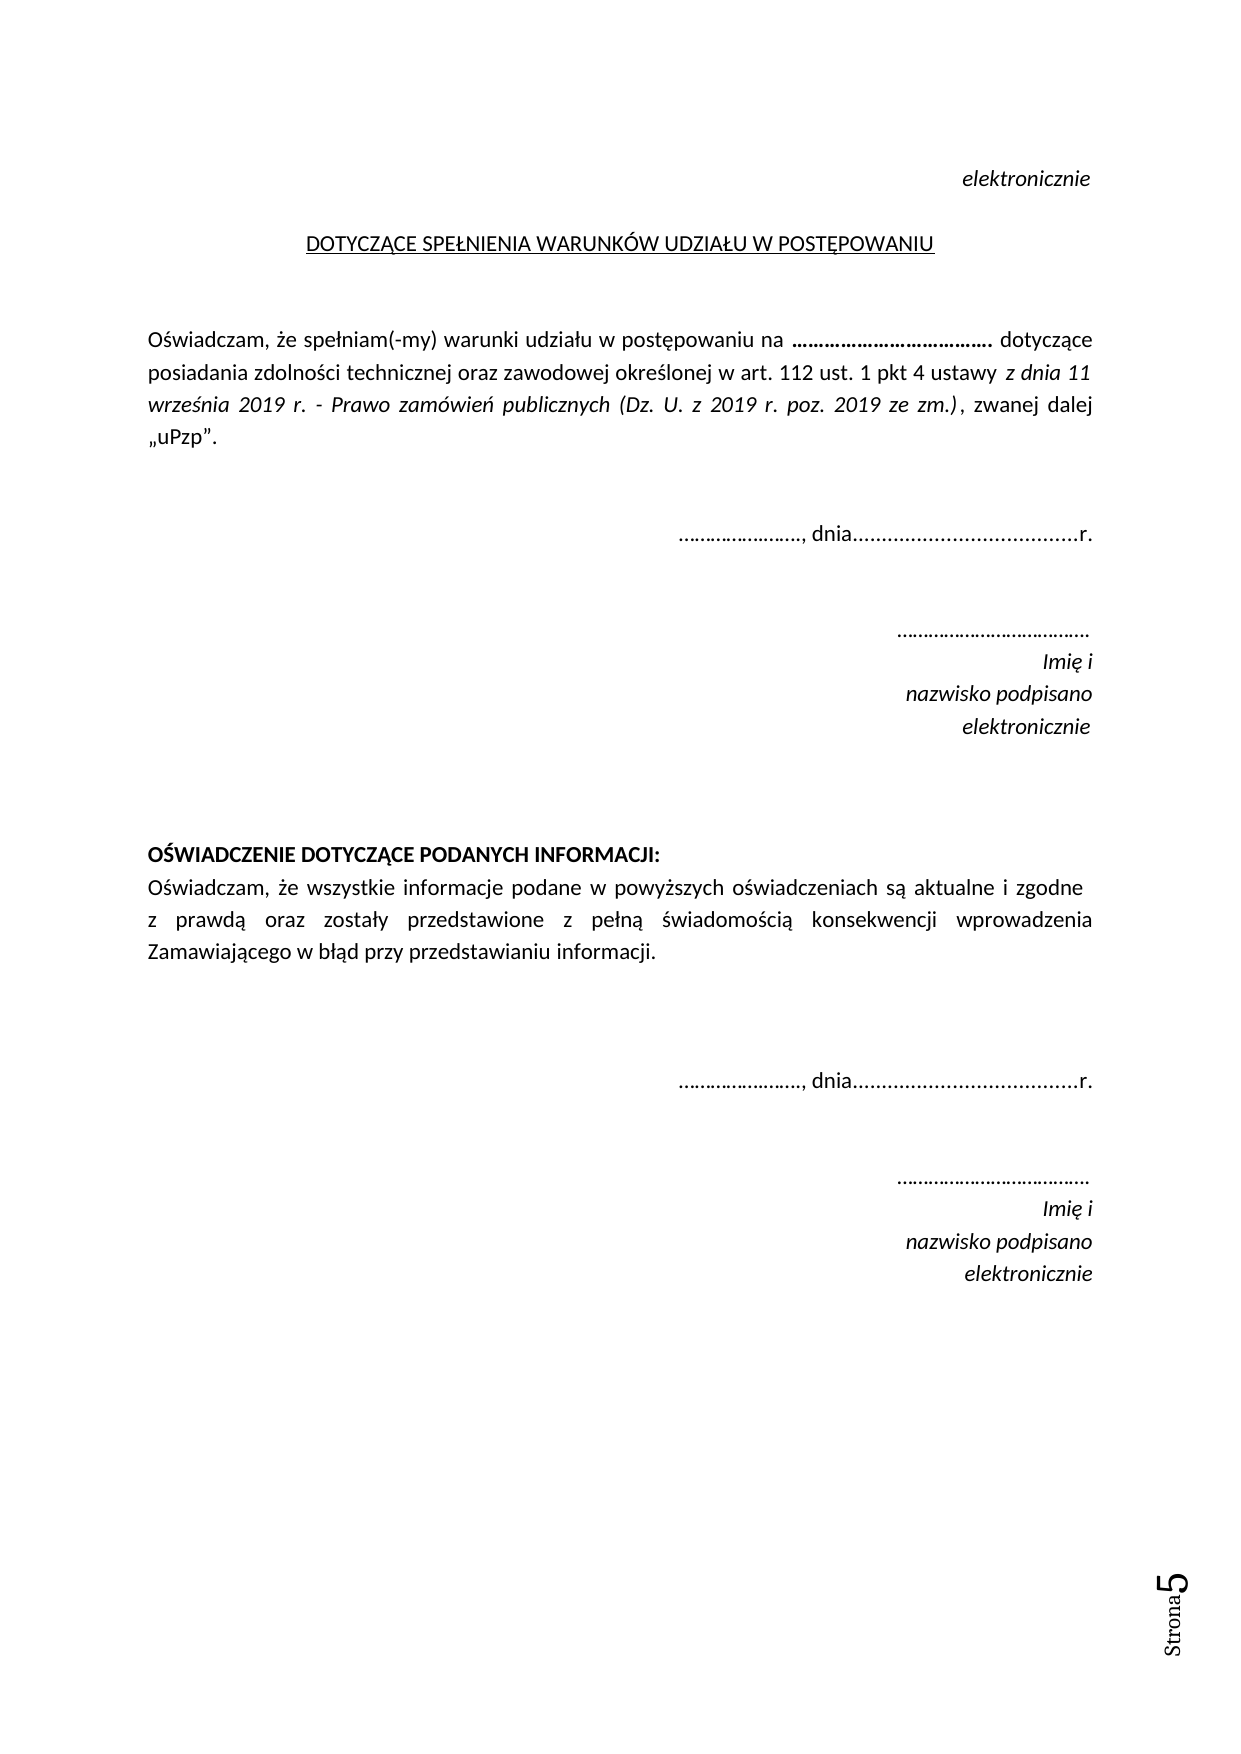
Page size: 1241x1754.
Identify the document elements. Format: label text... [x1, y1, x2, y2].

text Oświadczam, że wszystkie informacje podane w powyższych oświadczeniach są aktualne i zgodne z prawdą oraz zostały przedstawione z pełną świadomością konsekwencji wprowadzenia Zamawiającego w błąd przy przedstawianiu informacji. [148, 873, 1093, 965]
text ………………………………. [121, 1162, 1093, 1190]
text …………….……., dnia r. [679, 519, 1105, 547]
text …………….……., dnia r. [679, 1066, 1105, 1094]
text DOTYCZĄCE SPEŁNIENIA WARUNKÓW UDZIAŁU W POSTĘPOWANIU [199, 229, 1041, 257]
text Imię i nazwisko podpisano elektronicznie [863, 647, 1093, 740]
text ………………………………. [121, 615, 1093, 643]
text Oświadczam, że spełniam(-my) warunki udziału w postępowaniu na ………………………………. dotyczące posiadania zdolności technicznej oraz zawodowej określonej w art. 112 ust. 1 pkt 4 ustawy z dnia 11 września 2019 r. - Prawo zamówień publicznych (Dz. U. z 2019 r. poz. 2019 ze zm.), zwanej dalej „uPzp”. [148, 326, 1093, 450]
subtitle OŚWIADCZENIE DOTYCZĄCE PODANYCH INFORMACJI: [148, 841, 1105, 868]
text Imię i nazwisko podpisano elektronicznie [863, 1194, 1093, 1287]
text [863, 164, 1093, 193]
